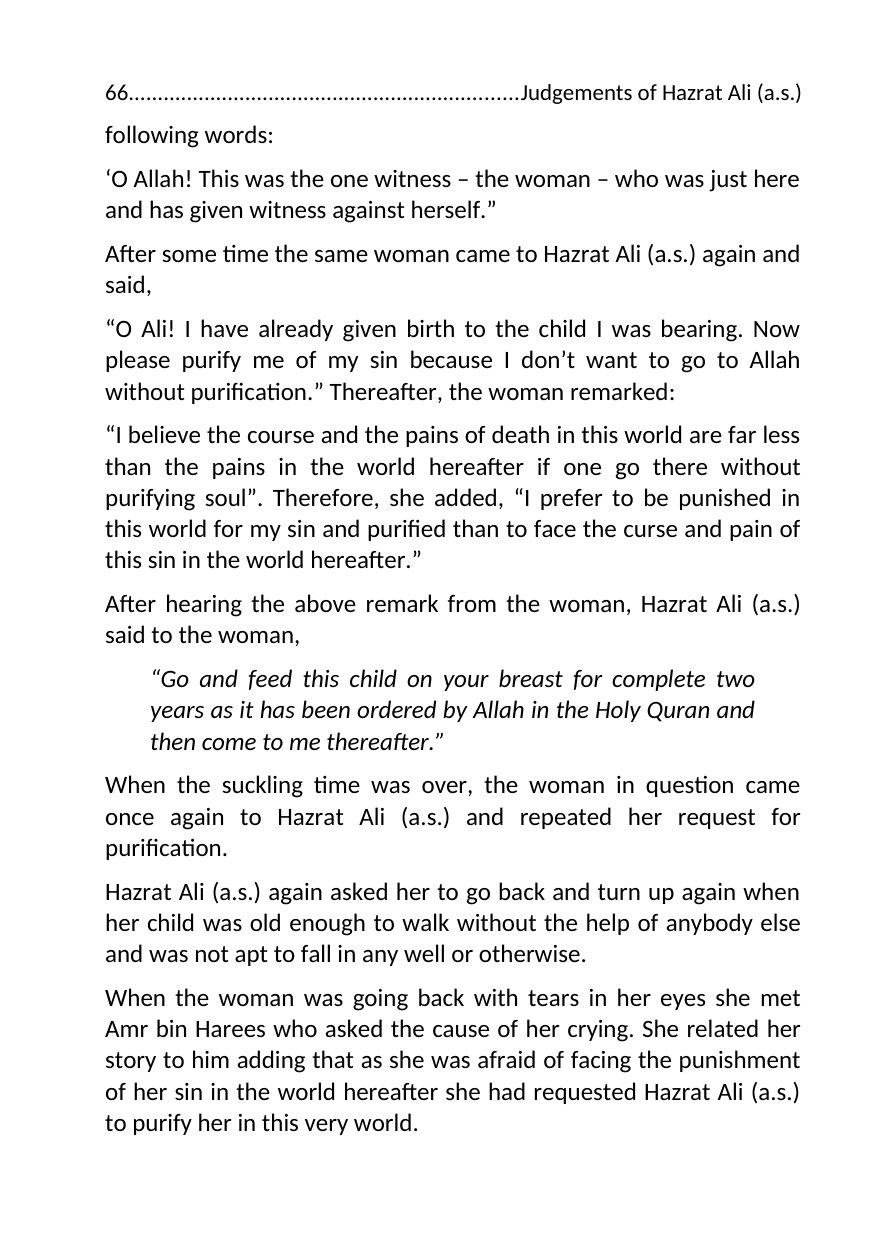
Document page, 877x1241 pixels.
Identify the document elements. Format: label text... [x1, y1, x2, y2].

text When the woman was going back with tears in her eyes she met Amr bin Harees who asked the cause of her crying. She related her story to him adding that as she was afraid of facing the punishment of her sin in the world hereafter she had requested Hazrat Ali (a.s.) to purify her in this very world. [105, 981, 802, 1137]
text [105, 119, 802, 150]
text “I believe the course and the pains of death in this world are far less than the pains in the world hereafter if one go there without purifying soul”. Therefore, she added, “I prefer to be punished in this world for my sin and purified than to face the curse and pain of this sin in the world hereafter.” [105, 419, 802, 575]
text After some time the same woman came to Hazrat Ali (a.s.) again and said, [105, 237, 802, 300]
text When the suckling time was over, the woman in question came once again to Hazrat Ali (a.s.) and repeated her request for purification. [105, 769, 802, 862]
text “Go and feed this child on your breast for complete two years as it has been ordered by Allah in the Holy Quran and then come to me thereafter.” [150, 662, 757, 756]
text “O Ali! I have already given birth to the child I was bearing. Now please purify me of my sin because I don’t want to go to Allah without purification.” Thereafter, the woman remarked: [105, 312, 802, 406]
text After hearing the above remark from the woman, Hazrat Ali (a.s.) said to the woman, [105, 587, 802, 650]
text ‘O Allah! This was the one witness – the woman – who was just here and has given witness against herself.” [105, 162, 802, 225]
text Hazrat Ali (a.s.) again asked her to go back and turn up again when her child was old enough to walk without the help of anybody else and was not apt to fall in any well or otherwise. [105, 875, 802, 969]
